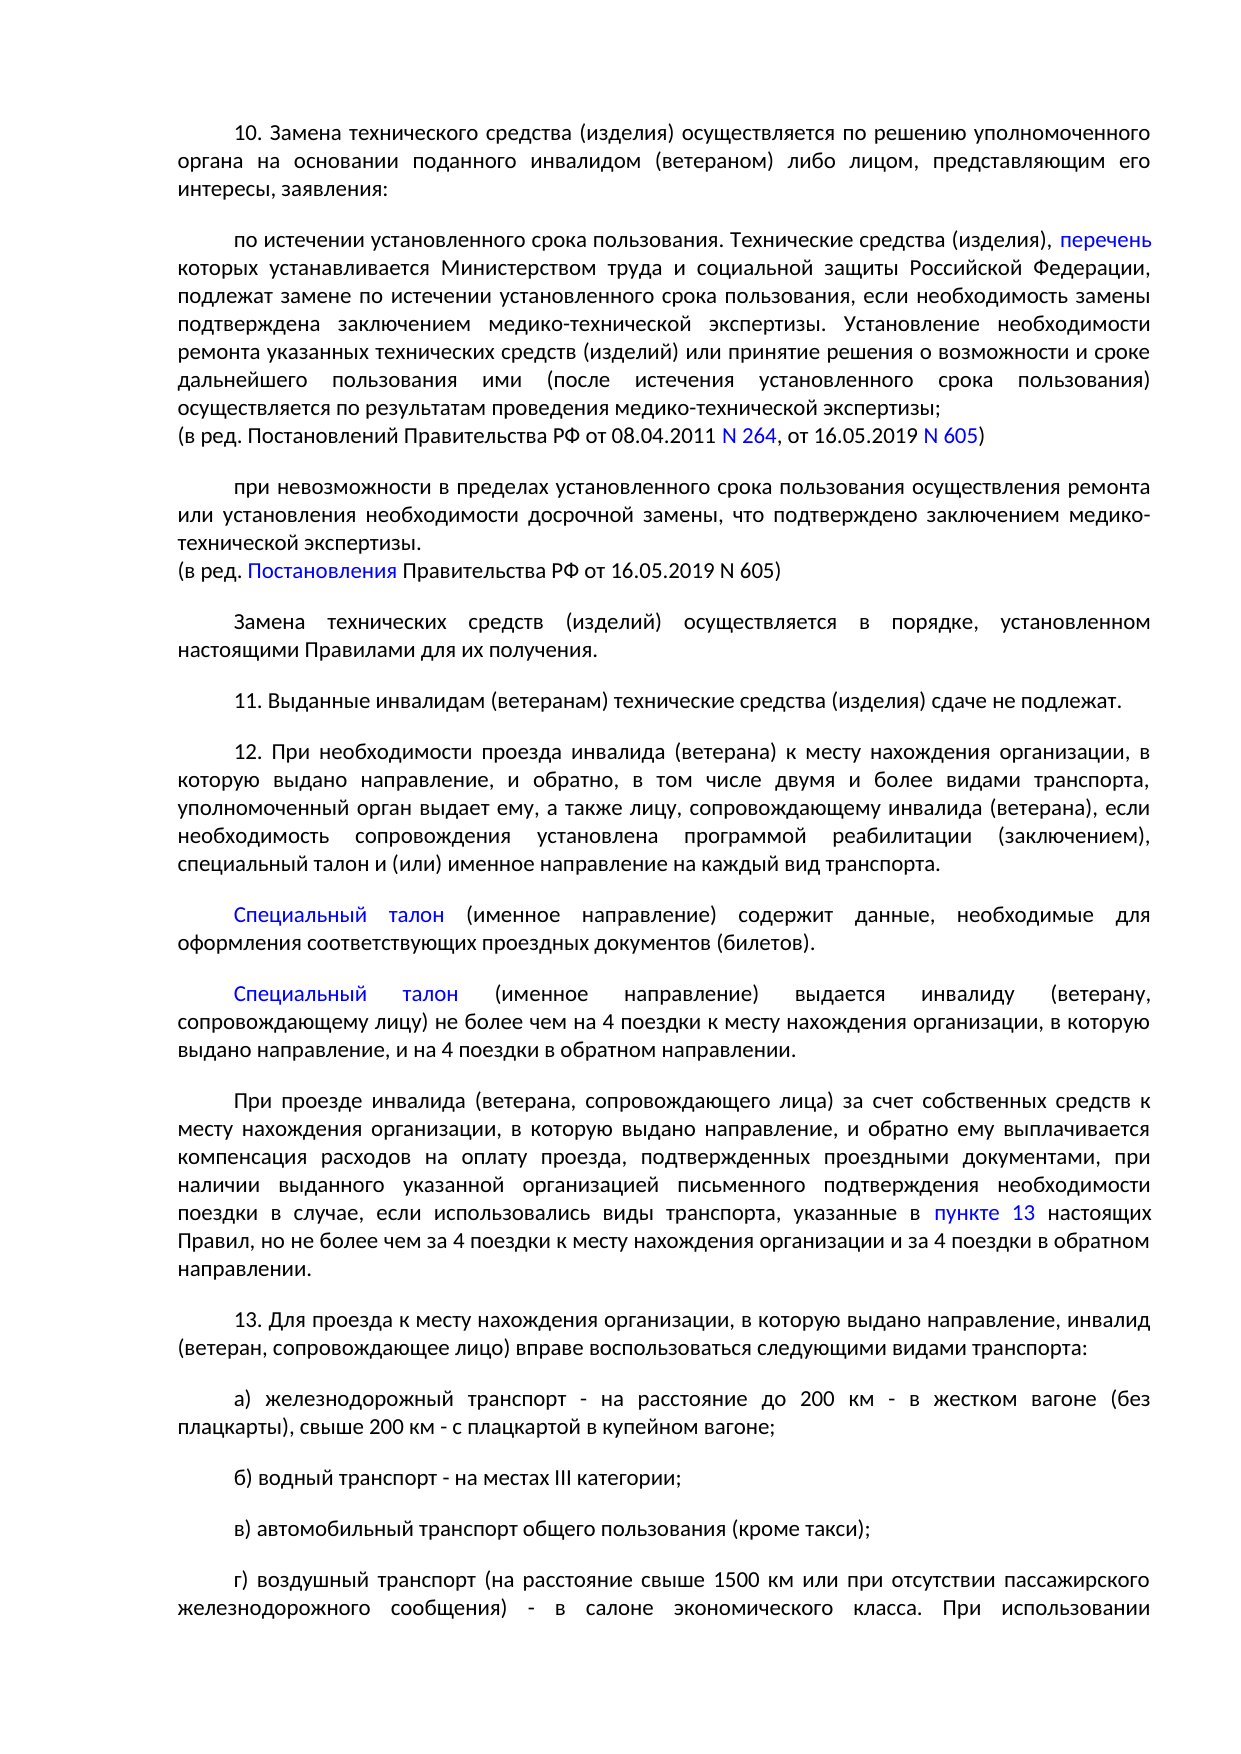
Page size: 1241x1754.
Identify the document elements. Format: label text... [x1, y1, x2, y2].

text 12. При необходимости проезда инвалида (ветерана) к месту нахождения организации, в которую выдано направление, и обратно, в том числе двумя и более видами транспорта, уполномоченный орган выдает ему, а также лицу, сопровождающему инвалида (ветерана), если необходимость сопровождения установлена программой реабилитации (заключением), специальный талон и (или) именное направление на каждый вид транспорта. [177, 737, 1152, 877]
text 11. Выданные инвалидам (ветеранам) технические средства (изделия) сдаче не подлежат. [177, 686, 1152, 714]
text Специальный талон (именное направление) выдается инвалиду (ветерану, сопровождающему лицу) не более чем на 4 поездки к месту нахождения организации, в которую выдано направление, и на 4 поездки в обратном направлении. [177, 979, 1152, 1063]
text (в ред. Постановлений Правительства РФ от 08.04.2011 N 264, от 16.05.2019 N 605) [177, 421, 1152, 449]
text При проезде инвалида (ветерана, сопровождающего лица) за счет собственных средств к месту нахождения организации, в которую выдано направление, и обратно ему выплачивается компенсация расходов на оплату проезда, подтвержденных проездными документами, при наличии выданного указанной организацией письменного подтверждения необходимости поездки в случае, если использовались виды транспорта, указанные в пункте 13 настоящих Правил, но не более чем за 4 поездки к месту нахождения организации и за 4 поездки в обратном направлении. [177, 1086, 1152, 1282]
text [177, 1565, 1152, 1621]
text 10. Замена технического средства (изделия) осуществляется по решению уполномоченного органа на основании поданного инвалидом (ветераном) либо лицом, представляющим его интересы, заявления: [177, 118, 1152, 202]
text б) водный транспорт - на местах III категории; [177, 1463, 1152, 1491]
text при невозможности в пределах установленного срока пользования осуществления ремонта или установления необходимости досрочной замены, что подтверждено заключением медико-технической экспертизы. [177, 472, 1152, 556]
text (в ред. Постановления Правительства РФ от 16.05.2019 N 605) [177, 556, 1152, 584]
text а) железнодорожный транспорт - на расстояние до 200 км - в жестком вагоне (без плацкарты), свыше 200 км - с плацкартой в купейном вагоне; [177, 1384, 1152, 1440]
text 13. Для проезда к месту нахождения организации, в которую выдано направление, инвалид (ветеран, сопровождающее лицо) вправе воспользоваться следующими видами транспорта: [177, 1305, 1152, 1361]
text по истечении установленного срока пользования. Технические средства (изделия), перечень которых устанавливается Министерством труда и социальной защиты Российской Федерации, подлежат замене по истечении установленного срока пользования, если необходимость замены подтверждена заключением медико-технической экспертизы. Установление необходимости ремонта указанных технических средств (изделий) или принятие решения о возможности и сроке дальнейшего пользования ими (после истечения установленного срока пользования) осуществляется по результатам проведения медико-технической экспертизы; [177, 225, 1152, 421]
text Замена технических средств (изделий) осуществляется в порядке, установленном настоящими Правилами для их получения. [177, 607, 1152, 663]
text в) автомобильный транспорт общего пользования (кроме такси); [177, 1514, 1152, 1542]
text Специальный талон (именное направление) содержит данные, необходимые для оформления соответствующих проездных документов (билетов). [177, 900, 1152, 956]
